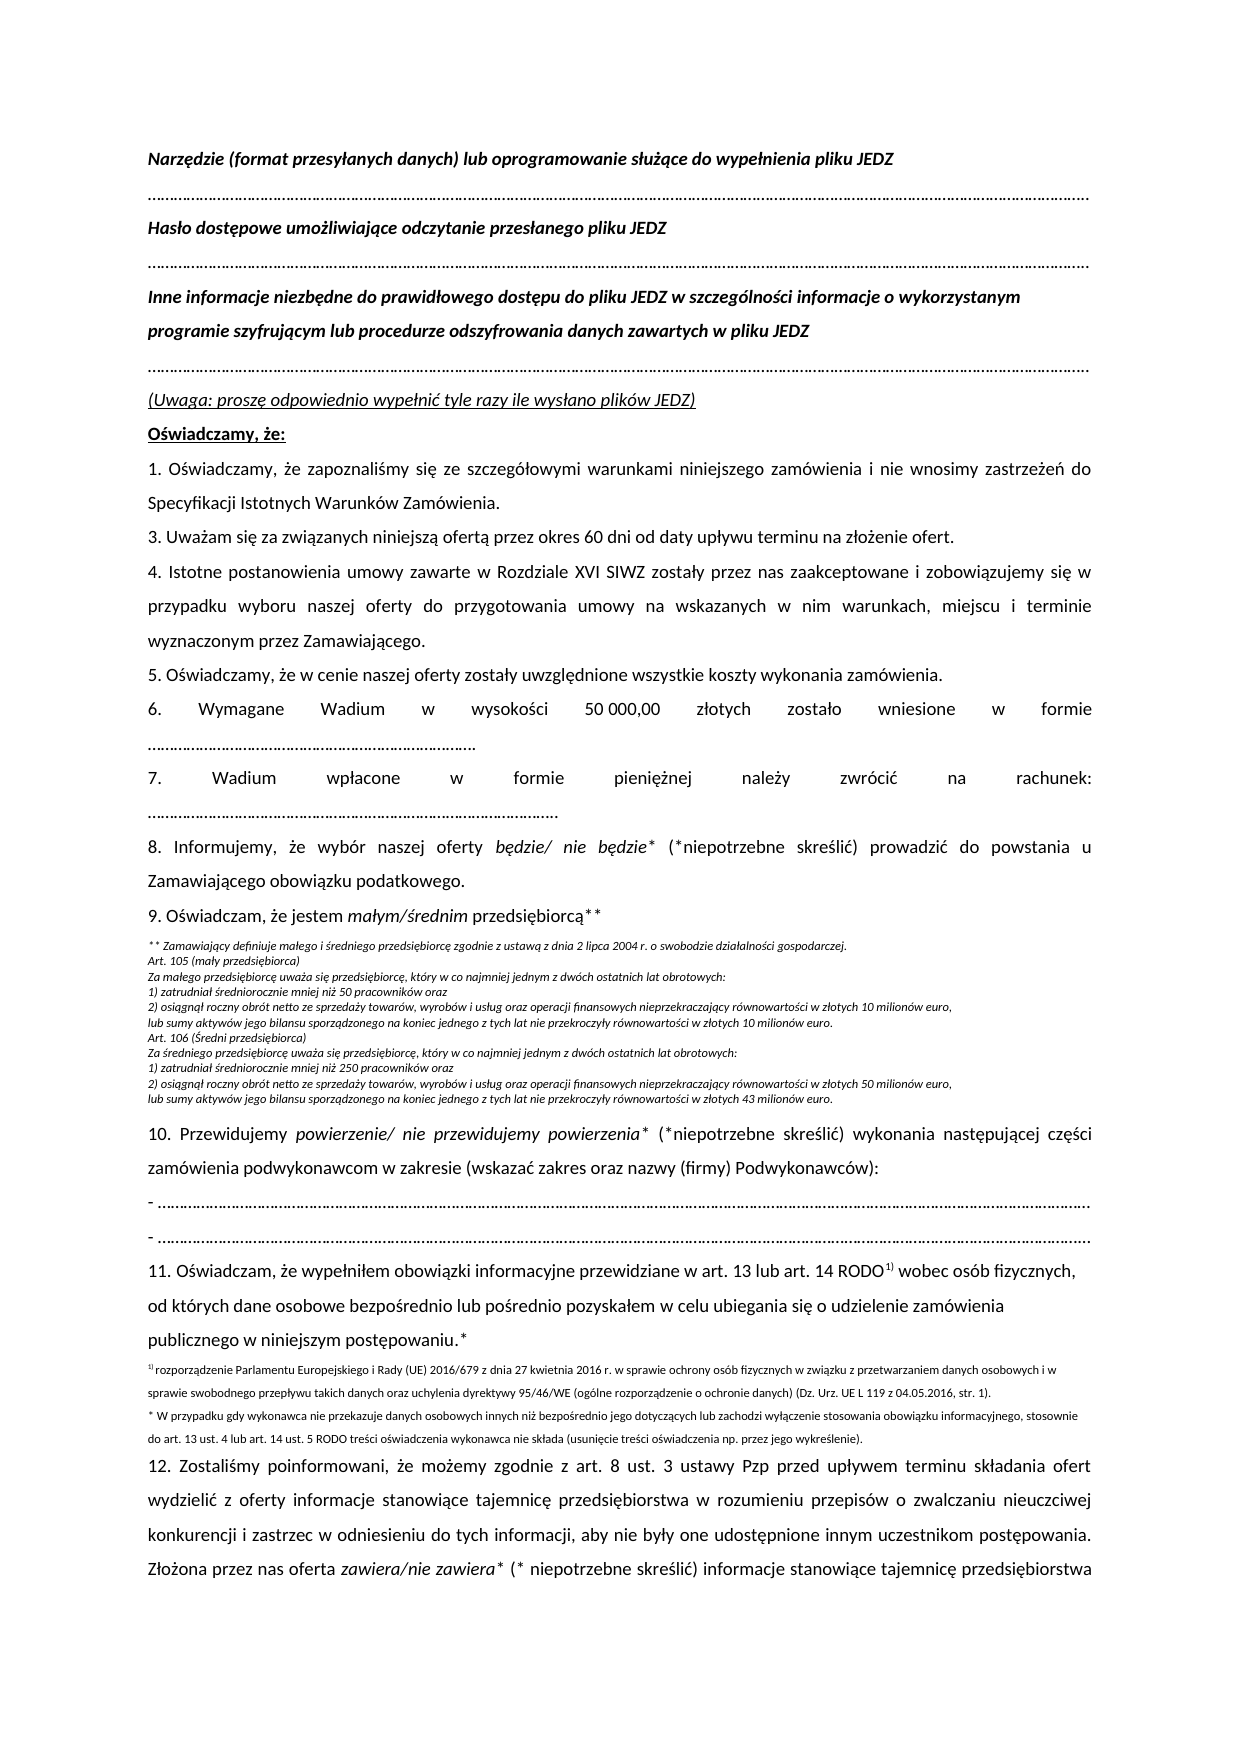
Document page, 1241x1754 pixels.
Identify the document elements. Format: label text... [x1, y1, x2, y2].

text lub sumy aktywów jego bilansu sporządzonego na koniec jednego z tych lat nie przekroczyły równowartości w złotych 10 milionów euro. [148, 1015, 1093, 1030]
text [148, 1454, 1093, 1580]
text - ……………………………………………………………………………………………………………………………………………………………………………………………… [148, 1191, 1093, 1214]
text Hasło dostępowe umożliwiające odczytanie przesłanego pliku JEDZ ……………………………………………………………………………………………………………………………………………………………………………………………….. [148, 216, 1093, 274]
text 8. Informujemy, że wybór naszej oferty będzie/ nie będzie* (*niepotrzebne skreślić) prowadzić do powstania u Zamawiającego obowiązku podatkowego. [148, 835, 1093, 892]
text 2) osiągnął roczny obrót netto ze sprzedaży towarów, wyrobów i usług oraz operacji finansowych nieprzekraczający równowartości w złotych 10 milionów euro, [148, 999, 1093, 1015]
text 4. Istotne postanowienia umowy zawarte w Rozdziale XVI SIWZ zostały przez nas zaakceptowane i zobowiązujemy się w przypadku wyboru naszej oferty do przygotowania umowy na wskazanych w nim warunkach, miejscu i terminie wyznaczonym przez Zamawiającego. [148, 560, 1093, 652]
text 11. Oświadczam, że wypełniłem obowiązki informacyjne przewidziane w art. 13 lub art. 14 RODO1) wobec osób fizycznych, od których dane osobowe bezpośrednio lub pośrednio pozyskałem w celu ubiegania się o udzielenie zamówienia publicznego w niniejszym postępowaniu.* [148, 1259, 1093, 1351]
text 10. Przewidujemy powierzenie/ nie przewidujemy powierzenia* (*niepotrzebne skreślić) wykonania następującej części zamówienia podwykonawcom w zakresie (wskazać zakres oraz nazwy (firmy) Podwykonawców): [148, 1122, 1093, 1179]
text Inne informacje niezbędne do prawidłowego dostępu do pliku JEDZ w szczególności informacje o wykorzystanym programie szyfrującym lub procedurze odszyfrowania danych zawartych w pliku JEDZ ……………………………………………………………………………………………………………………………………………………………………………………………….. [148, 285, 1093, 377]
text 6. Wymagane Wadium w wysokości 50 000,00 złotych zostało wniesione w formie …………………………………………………………………. [148, 698, 1093, 755]
text Za małego przedsiębiorcę uważa się przedsiębiorcę, który w co najmniej jednym z dwóch ostatnich lat obrotowych: [148, 969, 1093, 984]
text 9. Oświadczam, że jestem małym/średnim przedsiębiorcą** [148, 904, 1093, 927]
text Art. 106 (Średni przedsiębiorca) [148, 1030, 1093, 1045]
text do art. 13 ust. 4 lub art. 14 ust. 5 RODO treści oświadczenia wykonawca nie składa (usunięcie treści oświadczenia np. przez jego wykreślenie). [148, 1431, 1093, 1447]
text 7. Wadium wpłacone w formie pieniężnej należy zwrócić na rachunek: ………………………………………………………………………………….. [148, 766, 1093, 824]
text lub sumy aktywów jego bilansu sporządzonego na koniec jednego z tych lat nie przekroczyły równowartości w złotych 43 milionów euro. [148, 1091, 1093, 1107]
text 1) zatrudniał średniorocznie mniej niż 50 pracowników oraz [148, 984, 1093, 999]
text 5. Oświadczamy, że w cenie naszej oferty zostały uwzględnione wszystkie koszty wykonania zamówienia. [148, 663, 1093, 686]
text Oświadczamy, że: [148, 423, 1093, 446]
text Narzędzie (format przesyłanych danych) lub oprogramowanie służące do wypełnienia pliku JEDZ ……………………………………………………………………………………………………………………………………………………………………………………………….. [148, 148, 1093, 205]
text ** Zamawiający definiuje małego i średniego przedsiębiorcę zgodnie z ustawą z dnia 2 lipca 2004 r. o swobodzie działalności gospodarczej. [148, 938, 1093, 953]
text - ……………………………………………………………………………………………………………………………………………………………………………………………... [148, 1225, 1093, 1248]
text Za średniego przedsiębiorcę uważa się przedsiębiorcę, który w co najmniej jednym z dwóch ostatnich lat obrotowych: [148, 1045, 1093, 1061]
text 2) osiągnął roczny obrót netto ze sprzedaży towarów, wyrobów i usług oraz operacji finansowych nieprzekraczający równowartości w złotych 50 milionów euro, [148, 1076, 1093, 1091]
text 3. Uważam się za związanych niniejszą ofertą przez okres 60 dni od daty upływu terminu na złożenie ofert. [148, 526, 1093, 549]
text Art. 105 (mały przedsiębiorca) [148, 953, 1093, 969]
text 1. Oświadczamy, że zapoznaliśmy się ze szczegółowymi warunkami niniejszego zamówienia i nie wnosimy zastrzeżeń do Specyfikacji Istotnych Warunków Zamówienia. [148, 457, 1093, 514]
text 1) zatrudniał średniorocznie mniej niż 250 pracowników oraz [148, 1061, 1093, 1076]
text (Uwaga: proszę odpowiednio wypełnić tyle razy ile wysłano plików JEDZ) [148, 388, 1093, 411]
text * W przypadku gdy wykonawca nie przekazuje danych osobowych innych niż bezpośrednio jego dotyczących lub zachodzi wyłączenie stosowania obowiązku informacyjnego, stosownie [148, 1408, 1093, 1424]
text 1) rozporządzenie Parlamentu Europejskiego i Rady (UE) 2016/679 z dnia 27 kwietnia 2016 r. w sprawie ochrony osób fizycznych w związku z przetwarzaniem danych osobowych i w sprawie swobodnego przepływu takich danych oraz uchylenia dyrektywy 95/46/WE (ogólne rozporządzenie o ochronie danych) (Dz. Urz. UE L 119 z 04.05.2016, str. 1). [148, 1363, 1093, 1401]
